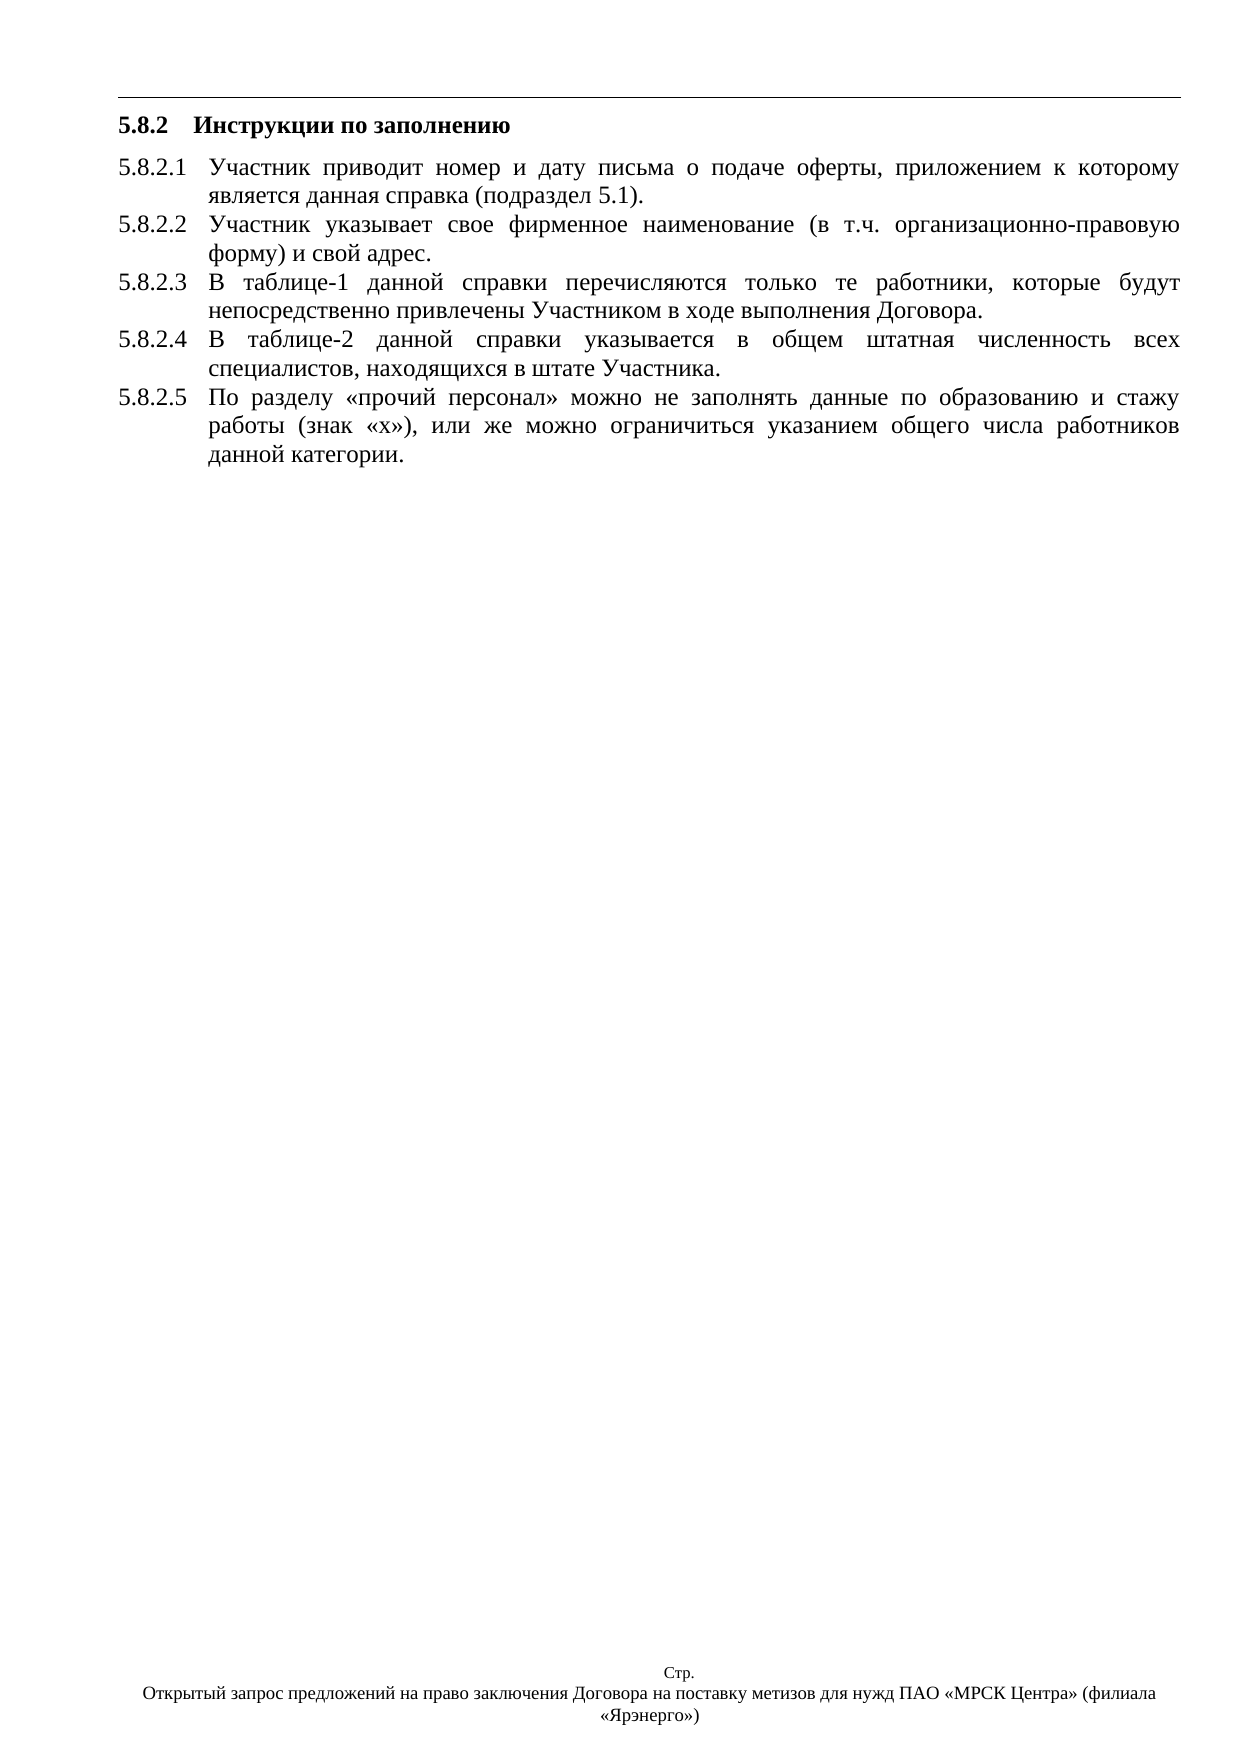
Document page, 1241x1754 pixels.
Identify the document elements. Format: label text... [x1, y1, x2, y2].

list В таблице-1 данной справки перечисляются только те работники, которые будут непосредственно привлечены Участником в ходе выполнения Договора. [118, 267, 1181, 324]
subtitle Инструкции по заполнению [118, 111, 1181, 139]
list В таблице-2 данной справки указывается в общем штатная численность всех специалистов, находящихся в штате Участника. [118, 324, 1181, 382]
list По разделу «прочий персонал» можно не заполнять данные по образованию и стажу работы (знак «х»), или же можно ограничиться указанием общего числа работников данной категории. [118, 382, 1181, 468]
list Участник указывает свое фирменное наименование (в т.ч. организационно-правовую форму) и свой адрес. [118, 209, 1181, 267]
list Участник приводит номер и дату письма о подаче оферты, приложением к которому является данная справка (подраздел 5.1). [118, 152, 1181, 209]
